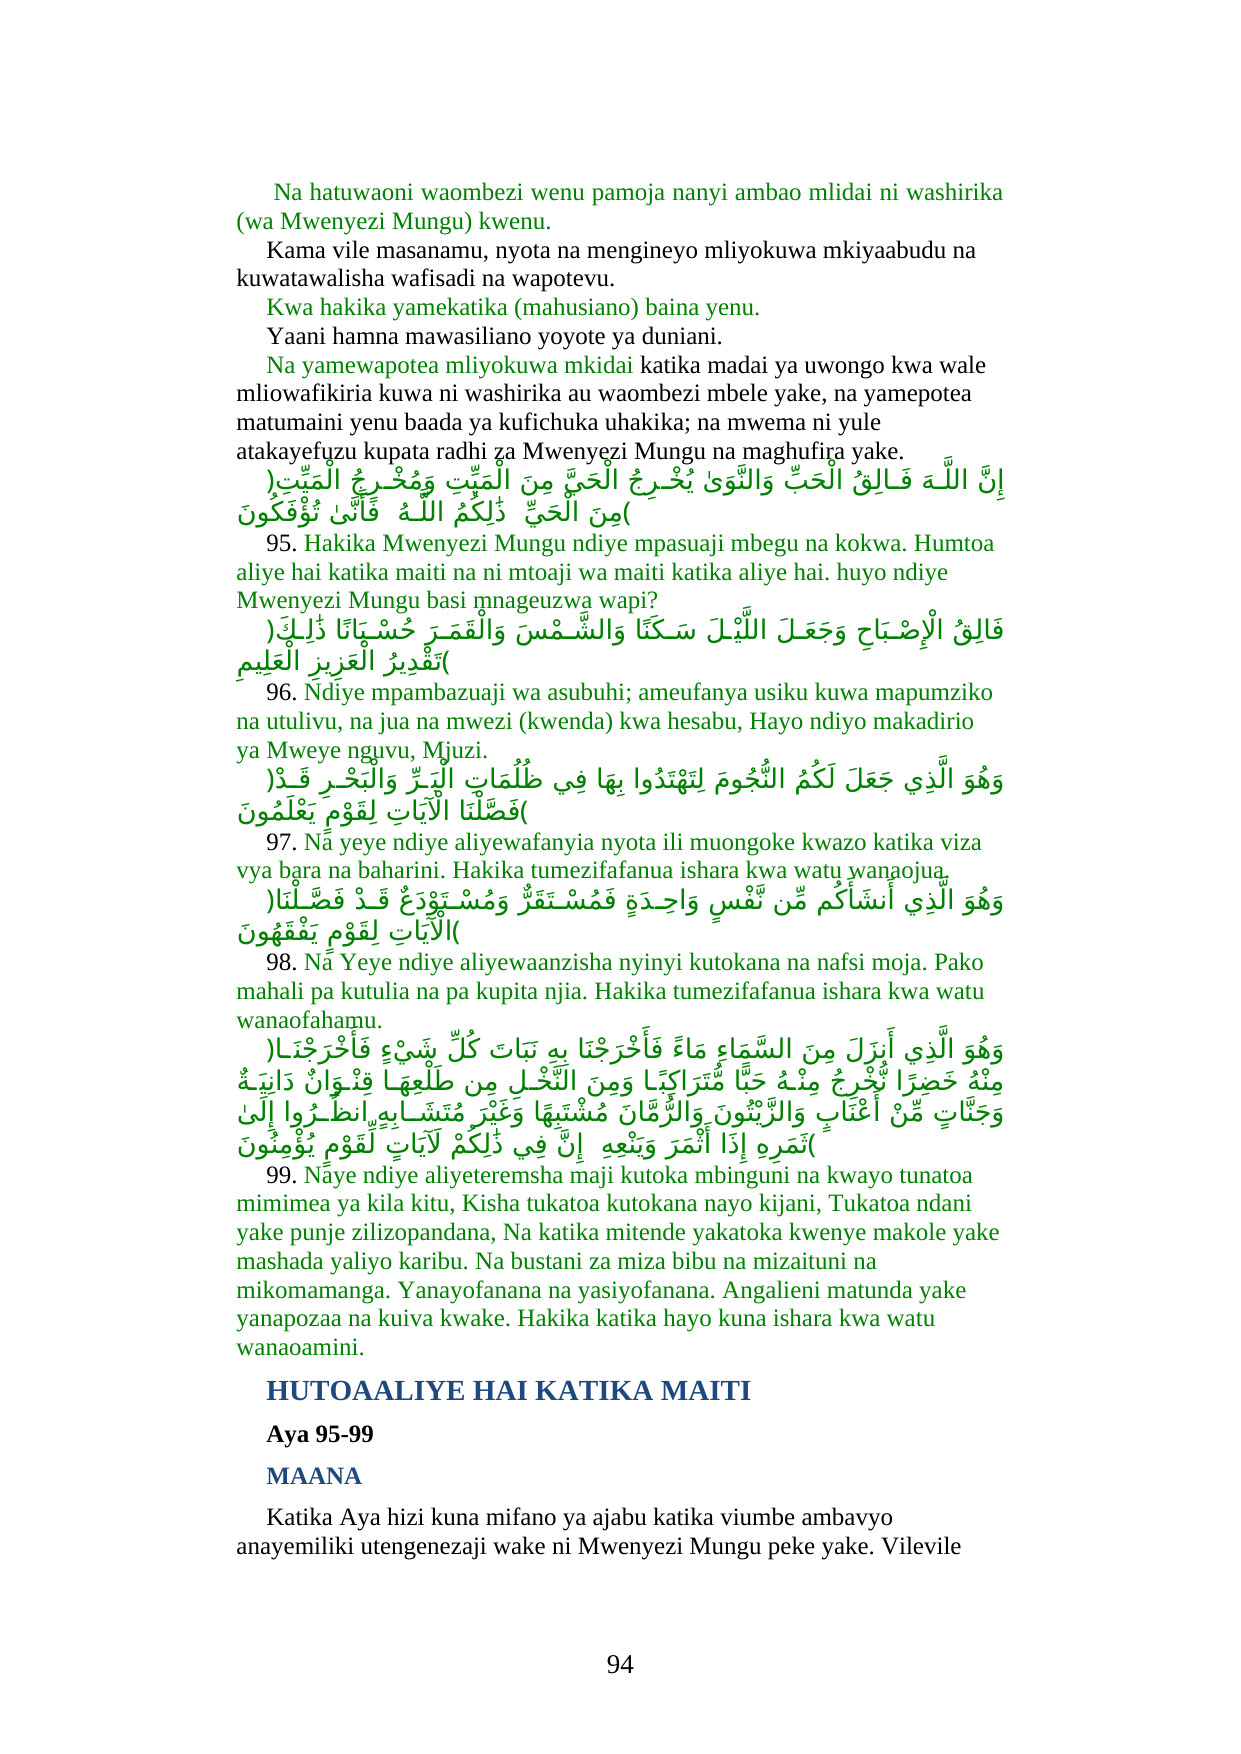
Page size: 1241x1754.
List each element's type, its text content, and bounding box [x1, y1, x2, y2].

text 96. Ndiye mpambazuaji wa asubuhi; ameufanya usiku kuwa mapumziko na utulivu, na jua na mwezi (kwenda) kwa hesabu, Hayo ndiyo makadirio ya Mweye nguvu, Mjuzi. [236, 677, 1004, 763]
text 95. Hakika Mwenyezi Mungu ndiye mpasuaji mbegu na kokwa. Humtoa aliye hai katika maiti na ni mtoaji wa maiti katika aliye hai. huyo ndiye Mwenyezi Mungu basi mnageuzwa wapi? [236, 528, 1004, 614]
subtitle HUTOAALIYE HAI KATIKA MAITI [236, 1373, 1004, 1407]
subtitle MAANA [236, 1461, 1004, 1489]
text Na hatuwaoni waombezi wenu pamoja nanyi ambao mlidai ni washirika (wa Mwenyezi Mungu) kwenu. [236, 177, 1004, 235]
text Yaani hamna mawasiliano yoyote ya duniani. [236, 321, 1004, 350]
text ﴿وَهُوَ الَّذِي أَنزَلَ مِنَ السَّمَاءِ مَاءً فَأَخْرَجْنَا بِهِ نَبَاتَ كُلِّ شَيْءٍ فَأَخْرَجْنَا مِنْهُ خَضِرًا نُّخْرِجُ مِنْهُ حَبًّا مُّتَرَاكِبًا وَمِنَ النَّخْلِ مِن طَلْعِهَا قِنْوَانٌ دَانِيَةٌ وَجَنَّاتٍ مِّنْ أَعْنَابٍ وَالزَّيْتُونَ وَالرُّمَّانَ مُشْتَبِهًا وَغَيْرَ مُتَشَابِهٍ انظُرُوا إِلَىٰ ثَمَرِهِ إِذَا أَثْمَرَ وَيَنْعِهِ إِنَّ فِي ذَٰلِكُمْ لَآيَاتٍ لِّقَوْمٍ يُؤْمِنُونَ﴾ [236, 1033, 1004, 1160]
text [236, 1502, 1004, 1559]
text ﴿وَهُوَ الَّذِي جَعَلَ لَكُمُ النُّجُومَ لِتَهْتَدُوا بِهَا فِي ظُلُمَاتِ الْبَرِّ وَالْبَحْرِ قَدْ فَصَّلْنَا الْآيَاتِ لِقَوْمٍ يَعْلَمُونَ﴾ [236, 763, 1004, 827]
text 99. Naye ndiye aliyeteremsha maji kutoka mbinguni na kwayo tunatoa mimimea ya kila kitu, Kisha tukatoa kutokana nayo kijani, Tukatoa ndani yake punje zilizopandana, Na katika mitende yakatoka kwenye makole yake mashada yaliyo karibu. Na bustani za miza bibu na mizaituni na mikomamanga. Yanayofanana na yasiyofanana. Angalieni matunda yake yanapozaa na kuiva kwake. Hakika katika hayo kuna ishara kwa watu wanaoamini. [236, 1160, 1004, 1361]
text ﴿فَالِقُ الْإِصْبَاحِ وَجَعَلَ اللَّيْلَ سَكَنًا وَالشَّمْسَ وَالْقَمَرَ حُسْبَانًا ذَٰلِكَ تَقْدِيرُ الْعَزِيزِ الْعَلِيمِ﴾ [236, 614, 1004, 677]
text Na yamewapotea mliyokuwa mkidai katika madai ya uwongo kwa wale mliowafikiria kuwa ni washirika au waombezi mbele yake, na yamepotea matumaini yenu baada ya kufichuka uhakika; na mwema ni yule atakayefuzu kupata radhi za Mwenyezi Mungu na maghufira yake. [236, 350, 1004, 465]
text 98. Na Yeye ndiye aliyewaanzisha nyinyi kutokana na nafsi moja. Pako mahali pa kutulia na pa kupita njia. Hakika tumezifafanua ishara kwa watu wanaofahamu. [236, 947, 1004, 1033]
text Kwa hakika yamekatika (mahusiano) baina yenu. [236, 292, 1004, 321]
text Kama vile masanamu, nyota na mengineyo mliyokuwa mkiyaabudu na kuwatawalisha wafisadi na wapotevu. [236, 235, 1004, 292]
text ﴿إِنَّ اللَّـهَ فَالِقُ الْحَبِّ وَالنَّوَىٰ يُخْرِجُ الْحَيَّ مِنَ الْمَيِّتِ وَمُخْرِجُ الْمَيِّتِ مِنَ الْحَيِّ ذَٰلِكُمُ اللَّـهُ فَأَنَّىٰ تُؤْفَكُونَ﴾ [236, 465, 1004, 528]
text 97. Na yeye ndiye aliyewafanyia nyota ili muongoke kwazo katika viza vya bara na baharini. Hakika tumezifafanua ishara kwa watu wanaojua. [236, 827, 1004, 884]
text Aya 95-99 [236, 1419, 1004, 1448]
text ﴿وَهُوَ الَّذِي أَنشَأَكُم مِّن نَّفْسٍ وَاحِدَةٍ فَمُسْتَقَرٌّ وَمُسْتَوْدَعٌ قَدْ فَصَّلْنَا الْآيَاتِ لِقَوْمٍ يَفْقَهُونَ﴾ [236, 884, 1004, 947]
